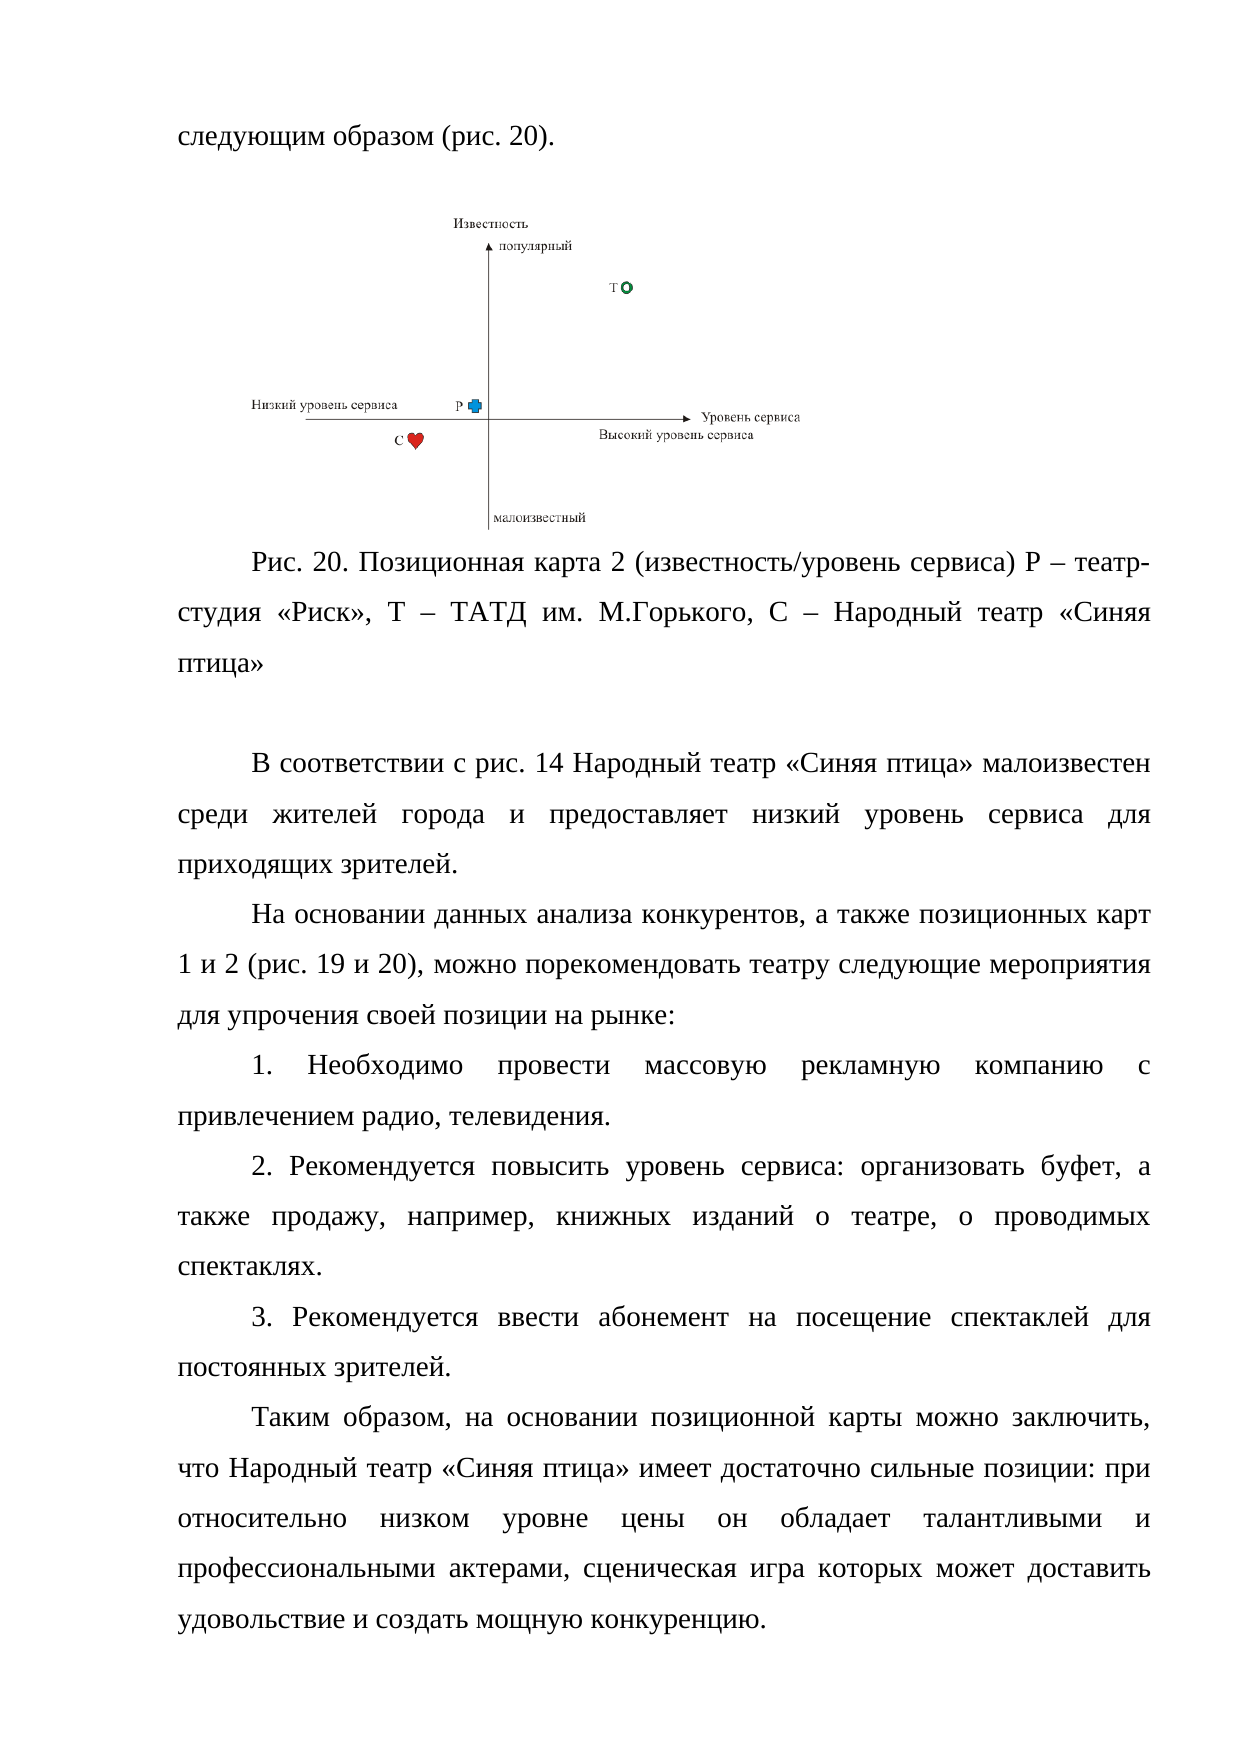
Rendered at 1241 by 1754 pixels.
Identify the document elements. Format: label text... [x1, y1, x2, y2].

text 1. Необходимо провести массовую рекламную компанию с привлечением радио, телевидения. [177, 1047, 1152, 1131]
text В соответствии с рис. 14 Народный театр «Синяя птица» малоизвестен среди жителей города и предоставляет низкий уровень сервиса для приходящих зрителей. [177, 745, 1152, 879]
text Рис. 20. Позиционная карта 2 (известность/уровень сервиса) Р – театр-студия «Риск», Т – ТАТД им. М.Горького, С – Народный театр «Синяя птица» [177, 544, 1152, 678]
text Таким образом, на основании позиционной карты можно заключить, что Народный театр «Синяя птица» имеет достаточно сильные позиции: при относительно низком уровне цены он обладает талантливыми и профессиональными актерами, сценическая игра которых может доставить удовольствие и создать мощную конкуренцию. [177, 1399, 1152, 1634]
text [177, 118, 1152, 152]
picture [251, 218, 800, 530]
text 3. Рекомендуется ввести абонемент на посещение спектаклей для постоянных зрителей. [177, 1299, 1152, 1383]
text 2. Рекомендуется повысить уровень сервиса: организовать буфет, а также продажу, например, книжных изданий о театре, о проводимых спектаклях. [177, 1148, 1152, 1282]
text На основании данных анализа конкурентов, а также позиционных карт 1 и 2 (рис. 19 и 20), можно порекомендовать театру следующие мероприятия для упрочения своей позиции на рынке: [177, 896, 1152, 1031]
